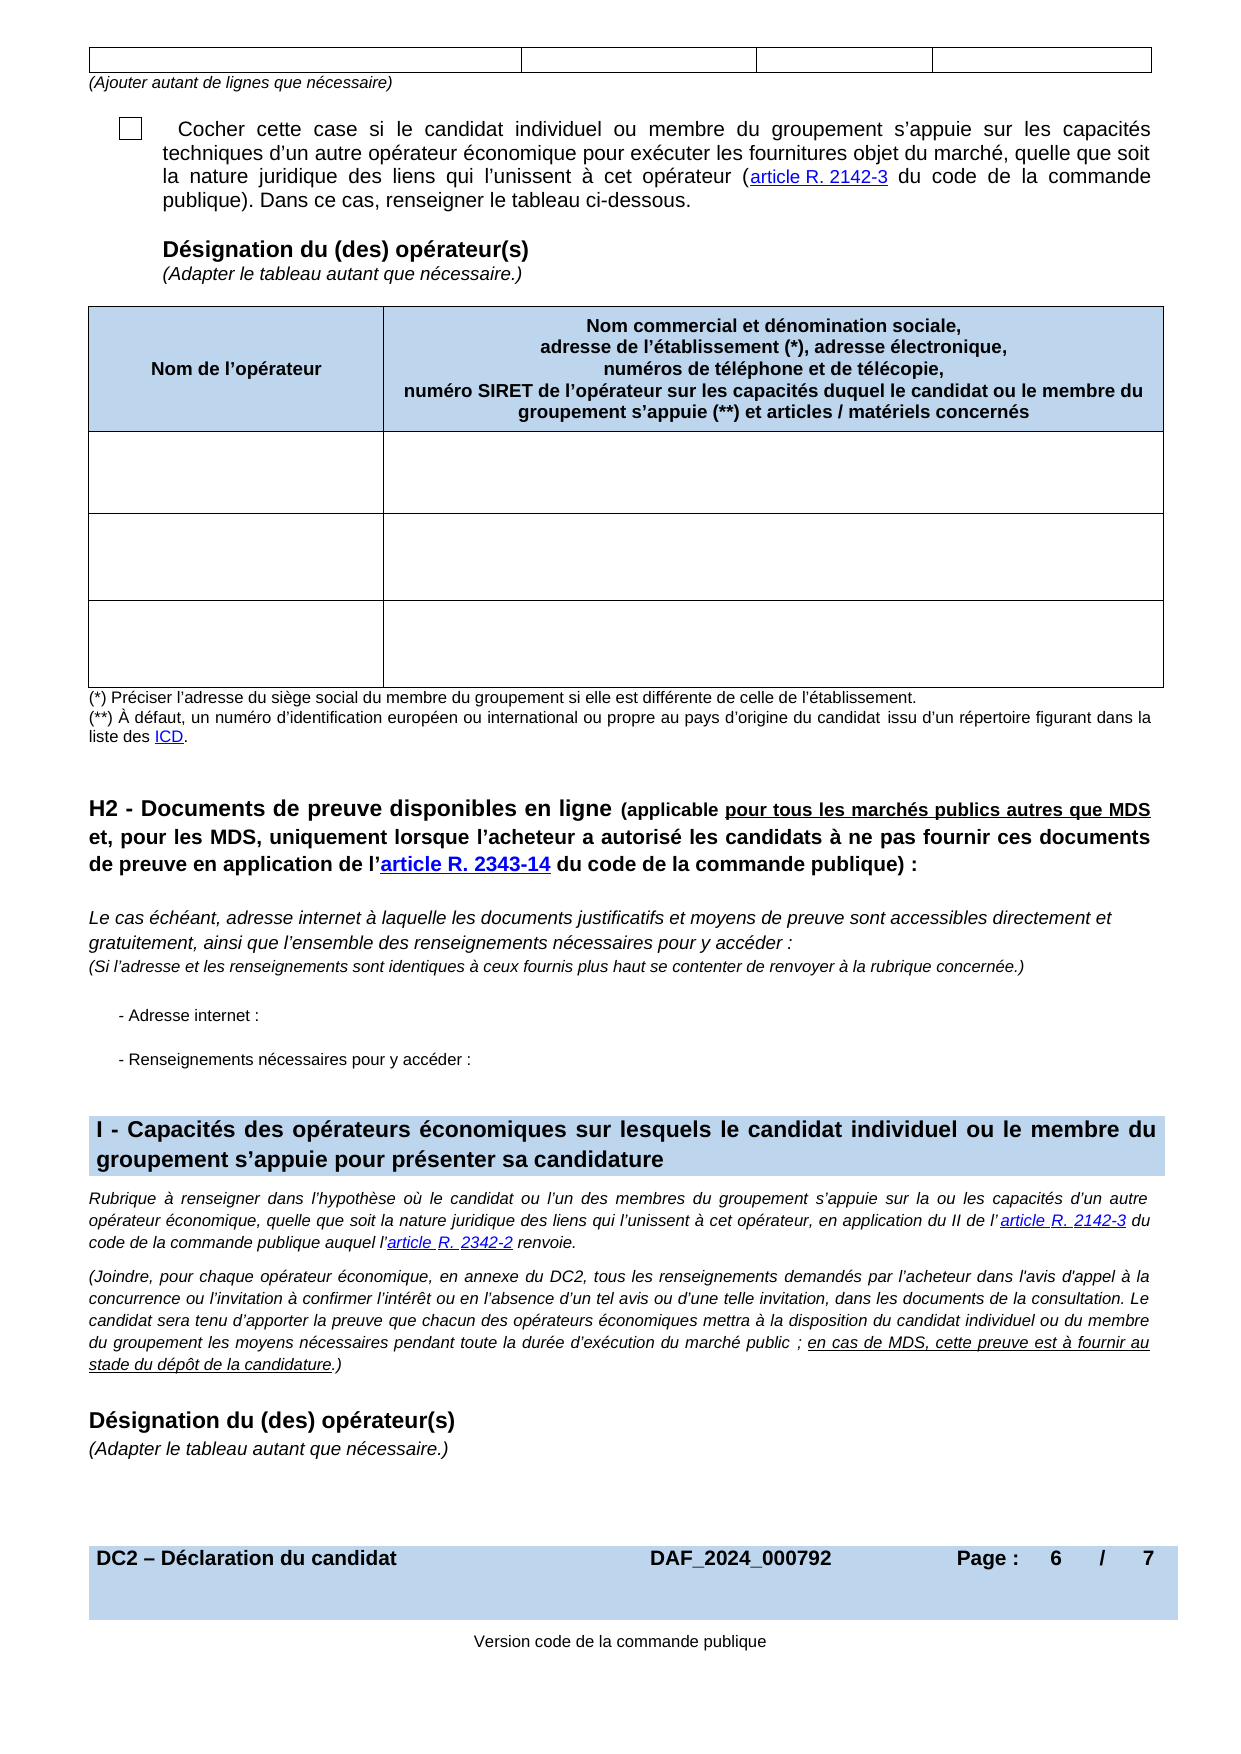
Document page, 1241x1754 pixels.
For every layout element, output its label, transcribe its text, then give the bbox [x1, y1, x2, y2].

table_cell [90, 48, 521, 72]
table_cell [384, 432, 1163, 513]
text - Renseignements nécessaires pour y accéder : [118, 1050, 1152, 1069]
table_cell [522, 48, 756, 72]
table_cell [933, 48, 1151, 72]
table_cell [384, 601, 1163, 687]
text (*) Préciser l’adresse du siège social du membre du groupement si elle est différente de celle de l’établissement. [89, 688, 1152, 707]
table_cell [89, 432, 383, 513]
table_header Nom commercial et dénomination sociale, adresse de l’établissement (*), adresse électronique, numéros de téléphone et de télécopie, numéro SIRET de l’opérateur sur les capacités duquel le candidat ou le membre du groupement s’appuie (**) et articles / matériels concernés [384, 307, 1163, 431]
text Rubrique à renseigner dans l’hypothèse où le candidat ou l’un des membres du groupement s’appuie sur la ou les capacités d’un autre opérateur économique, quelle que soit la nature juridique des liens qui l’unissent à cet opérateur, en application du II de l’article R. 2142-3 du code de la commande publique auquel l’article R. 2342-2 renvoie. [89, 1188, 1152, 1252]
table_header I - Capacités des opérateurs économiques sur lesquels le candidat individuel ou le membre du groupement s’appuie pour présenter sa candidature [89, 1116, 1165, 1176]
table_cell [89, 601, 383, 687]
table_cell [384, 514, 1163, 600]
table_cell [89, 514, 383, 600]
table_header Nom de l’opérateur [89, 307, 383, 431]
text (Adapter le tableau autant que nécessaire.) [89, 1437, 1152, 1459]
text Cocher cette case si le candidat individuel ou membre du groupement s’appuie sur les capacités techniques d’un autre opérateur économique pour exécuter les fournitures objet du marché, quelle que soit la nature juridique des liens qui l’unissent à cet opérateur (article R. 2142-3 du code de la commande publique). Dans ce cas, renseigner le tableau ci-dessous. [118, 116, 1152, 212]
text Le cas échéant, adresse internet à laquelle les documents justificatifs et moyens de preuve sont accessibles directement et gratuitement, ainsi que l’ensemble des renseignements nécessaires pour y accéder : [89, 907, 1152, 953]
text Désignation du (des) opérateur(s) [89, 1407, 1152, 1433]
text (Adapter le tableau autant que nécessaire.) [162, 263, 1152, 284]
text (Joindre, pour chaque opérateur économique, en annexe du DC2, tous les renseignements demandés par l’acheteur dans l'avis d'appel à la concurrence ou l’invitation à confirmer l’intérêt ou en l’absence d’un tel avis ou d’une telle invitation, dans les documents de la consultation. Le candidat sera tenu d’apporter la preuve que chacun des opérateurs économiques mettra à la disposition du candidat individuel ou du membre du groupement les moyens nécessaires pendant toute la durée d’exécution du marché public ; en cas de MDS, cette preuve est à fournir au stade du dépôt de la candidature.) [89, 1267, 1152, 1374]
text (Si l’adresse et les renseignements sont identiques à ceux fournis plus haut se contenter de renvoyer à la rubrique concernée.) [89, 957, 1152, 976]
text (Ajouter autant de lignes que nécessaire) [89, 73, 1152, 92]
text (**) À défaut, un numéro d’identification européen ou international ou propre au pays d’origine du candidat issu d’un répertoire figurant dans la liste des ICD. [89, 707, 1152, 746]
text - Adresse internet : [118, 1006, 1152, 1025]
text H2 - Documents de preuve disponibles en ligne (applicable pour tous les marchés publics autres que MDS et, pour les MDS, uniquement lorsque l’acheteur a autorisé les candidats à ne pas fournir ces documents de preuve en application de l’article R. 2343-14 du code de la commande publique) : [89, 794, 1152, 876]
text Désignation du (des) opérateur(s) [162, 236, 1152, 263]
table_cell [757, 48, 932, 72]
